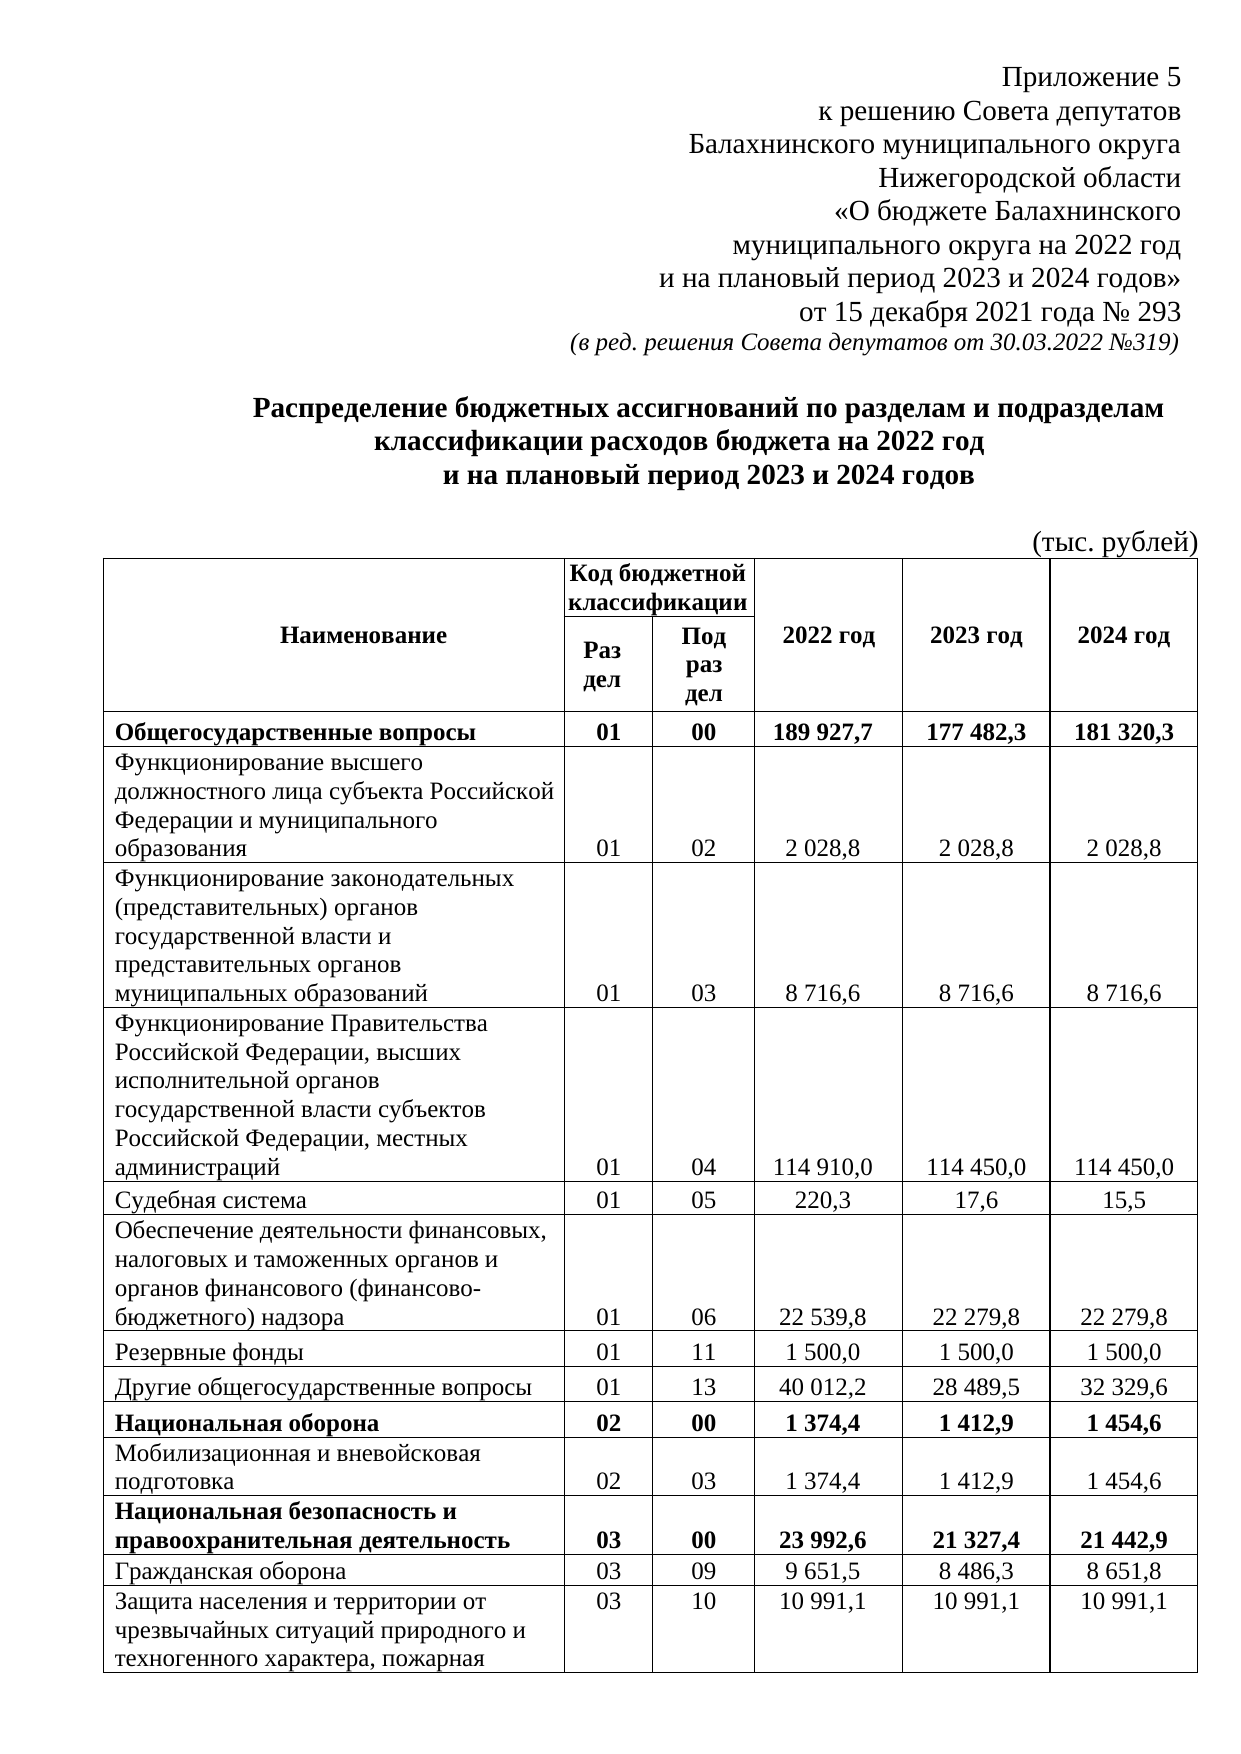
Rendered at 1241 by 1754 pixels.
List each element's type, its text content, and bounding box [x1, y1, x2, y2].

table_cell 1 374,4 [755, 1438, 902, 1495]
table_cell 06 [653, 1215, 754, 1330]
table_cell 10 991,1 [1051, 1586, 1197, 1672]
table_cell 8 716,6 [903, 863, 1049, 1007]
table_cell Функционирование высшего должностного лица субъекта Российской Федерации и муниципального образования [104, 747, 564, 862]
table_cell 114 910,0 [755, 1008, 902, 1181]
table_cell 9 651,5 [755, 1555, 902, 1585]
table_cell 03 [565, 1586, 652, 1672]
table_cell 1 412,9 [903, 1402, 1049, 1437]
table_cell 1 500,0 [755, 1331, 902, 1366]
text (в ред. решения Совета депутатов от 30.03.2022 №319) [325, 327, 1181, 356]
table_cell 22 279,8 [1051, 1215, 1197, 1330]
table_cell 10 991,1 [903, 1586, 1049, 1672]
text Балахнинского муниципального округа [177, 126, 1181, 160]
table_cell 01 [565, 1182, 652, 1214]
table_cell 00 [653, 712, 754, 746]
table_cell Национальная безопасность и правоохранительная деятельность [104, 1496, 564, 1554]
table_cell Судебная система [104, 1182, 564, 1214]
text Распределение бюджетных ассигнований по разделам и подразделам классификации расходов бюджета на 2022 год [177, 390, 1181, 457]
table_cell 02 [653, 747, 754, 862]
table_cell 03 [565, 1496, 652, 1554]
table_cell 177 482,3 [903, 712, 1049, 746]
table_header 2023 год [903, 559, 1049, 711]
text Нижегородской области [177, 160, 1181, 193]
table_cell 10 991,1 [755, 1586, 902, 1672]
text муниципального округа на 2022 год [177, 227, 1181, 260]
table_cell Национальная оборона [104, 1402, 564, 1437]
table_cell 03 [653, 1438, 754, 1495]
table_cell 01 [565, 863, 652, 1007]
table_cell 189 927,7 [755, 712, 902, 746]
table_cell 01 [565, 712, 652, 746]
table_cell 15,5 [1051, 1182, 1197, 1214]
text и на плановый период 2023 и 2024 годов [177, 457, 1181, 490]
text Приложение 5 [177, 59, 1181, 93]
table_cell 01 [565, 1367, 652, 1401]
table_cell 2 028,8 [903, 747, 1049, 862]
text (тыс. рублей) [177, 490, 1198, 557]
table_cell 8 486,3 [903, 1555, 1049, 1585]
table_cell Под раз дел [653, 617, 754, 711]
table_cell 1 412,9 [903, 1438, 1049, 1495]
table_cell 21 442,9 [1051, 1496, 1197, 1554]
text «О бюджете Балахнинского [177, 193, 1181, 227]
table_cell 01 [565, 1331, 652, 1366]
table_cell Резервные фонды [104, 1331, 564, 1366]
table_cell Мобилизационная и вневойсковая подготовка [104, 1438, 564, 1495]
table_cell 8 716,6 [1051, 863, 1197, 1007]
text к решению Совета депутатов [177, 93, 1181, 126]
table_cell 40 012,2 [755, 1367, 902, 1401]
text и на плановый период 2023 и 2024 годов» [177, 260, 1181, 294]
table_cell 220,3 [755, 1182, 902, 1214]
table_cell 13 [653, 1367, 754, 1401]
table_cell 114 450,0 [903, 1008, 1049, 1181]
table_cell 2 028,8 [1051, 747, 1197, 862]
table_cell Общегосударственные вопросы [104, 712, 564, 746]
table_cell 8 716,6 [755, 863, 902, 1007]
table_cell Функционирование законодательных (представительных) органов государственной власти и представительных органов муниципальных образований [104, 863, 564, 1007]
table_cell 1 374,4 [755, 1402, 902, 1437]
table_cell 2 028,8 [755, 747, 902, 862]
table_cell 8 651,8 [1051, 1555, 1197, 1585]
table_cell 21 327,4 [903, 1496, 1049, 1554]
table_cell Функционирование Правительства Российской Федерации, высших исполнительной органов государственной власти субъектов Российской Федерации, местных администраций [104, 1008, 564, 1181]
table_cell 1 500,0 [903, 1331, 1049, 1366]
table_cell 22 279,8 [903, 1215, 1049, 1330]
table_cell 114 450,0 [1051, 1008, 1197, 1181]
table_cell Другие общегосударственные вопросы [104, 1367, 564, 1401]
table_cell 03 [653, 863, 754, 1007]
table_cell 02 [565, 1402, 652, 1437]
table_cell Раз дел [565, 617, 652, 711]
table_cell Обеспечение деятельности финансовых, налоговых и таможенных органов и органов финансового (финансово-бюджетного) надзора [104, 1215, 564, 1330]
table_header Код бюджетной классификации [565, 559, 754, 616]
table_cell Гражданская оборона [104, 1555, 564, 1585]
table_cell 09 [653, 1555, 754, 1585]
table_cell 03 [565, 1555, 652, 1585]
table_cell 1 454,6 [1051, 1402, 1197, 1437]
table_cell 04 [653, 1008, 754, 1181]
table_header 2024 год [1051, 559, 1197, 711]
table_cell 05 [653, 1182, 754, 1214]
table_cell 11 [653, 1331, 754, 1366]
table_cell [104, 1586, 564, 1672]
table_cell 02 [565, 1438, 652, 1495]
table_cell 32 329,6 [1051, 1367, 1197, 1401]
table_cell 00 [653, 1402, 754, 1437]
table_cell 22 539,8 [755, 1215, 902, 1330]
table_cell 181 320,3 [1051, 712, 1197, 746]
table_cell 28 489,5 [903, 1367, 1049, 1401]
text от 15 декабря 2021 года № 293 [177, 294, 1181, 327]
table_cell 01 [565, 747, 652, 862]
table_cell 10 [653, 1586, 754, 1672]
table_cell 01 [565, 1215, 652, 1330]
table_cell 1 454,6 [1051, 1438, 1197, 1495]
table_cell 00 [653, 1496, 754, 1554]
table_cell 01 [565, 1008, 652, 1181]
table_cell 23 992,6 [755, 1496, 902, 1554]
table_header 2022 год [755, 559, 902, 711]
table_header Наименование [104, 559, 564, 711]
table_cell 1 500,0 [1051, 1331, 1197, 1366]
table_cell 17,6 [903, 1182, 1049, 1214]
